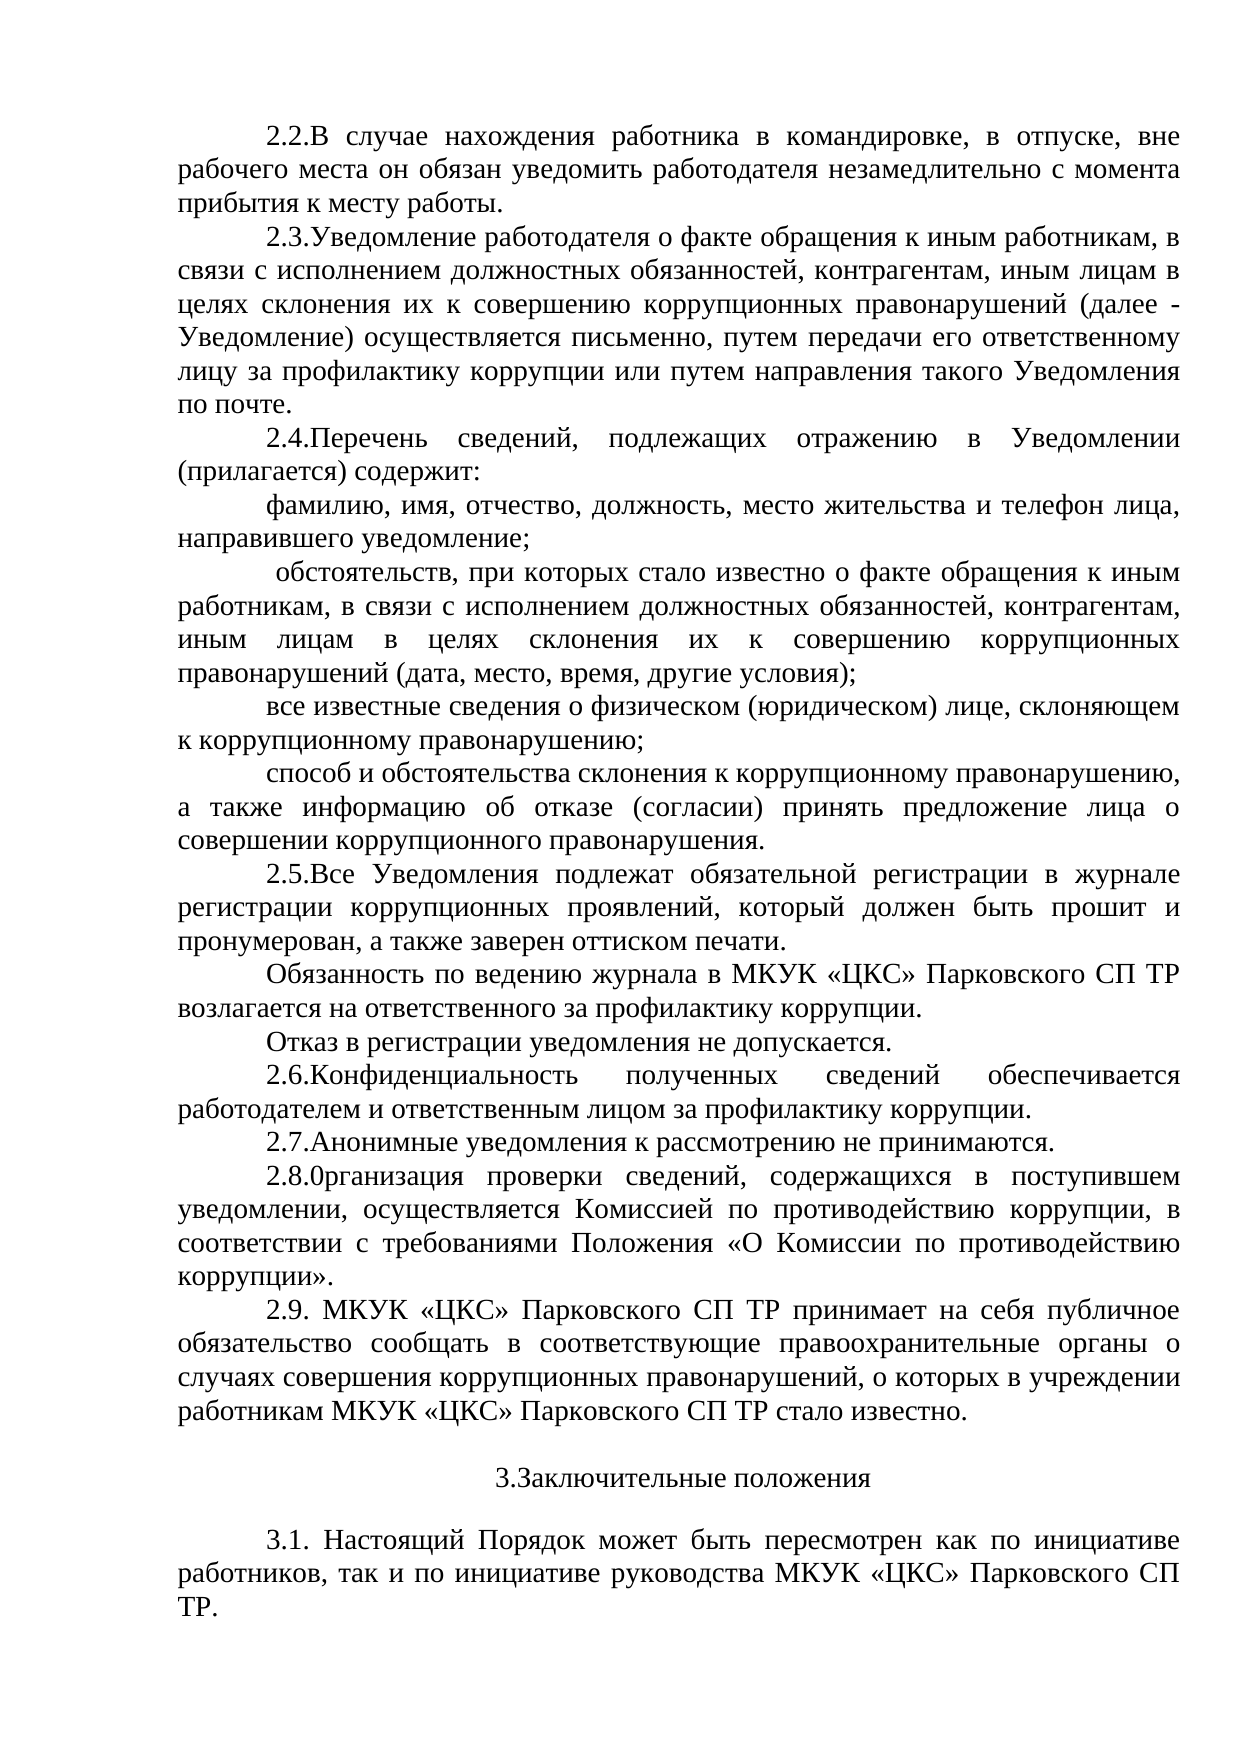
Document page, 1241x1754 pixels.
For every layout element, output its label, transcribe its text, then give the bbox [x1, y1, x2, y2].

text 2.5.Все Уведомления подлежат обязательной регистрации в журнале регистрации коррупционных проявлений, который должен быть прошит и пронумерован, а также заверен оттиском печати. [177, 856, 1181, 957]
text фамилию, имя, отчество, должность, место жительства и телефон лица, направившего уведомление; [177, 487, 1181, 554]
text 3.Заключительные положения [177, 1460, 1181, 1493]
text все известные сведения о физическом (юридическом) лице, склоняющем к коррупционному правонарушению; [177, 688, 1181, 755]
text 2.7.Анонимные уведомления к рассмотрению не принимаются. [177, 1124, 1181, 1158]
text 2.6.Конфиденциальность полученных сведений обеспечивается работодателем и ответственным лицом за профилактику коррупции. [177, 1057, 1181, 1124]
text 3.1. Настоящий Порядок может быть пересмотрен как по инициативе работников, так и по инициативе руководства МКУК «ЦКС» Парковского СП ТР. [177, 1522, 1181, 1623]
text обстоятельств, при которых стало известно о факте обращения к иным работникам, в связи с исполнением должностных обязанностей, контрагентам, иным лицам в целях склонения их к совершению коррупционных правонарушений (дата, место, время, другие условия); [177, 554, 1181, 688]
text Отказ в регистрации уведомления не допускается. [177, 1024, 1181, 1057]
text 2.8.0рганизация проверки сведений, содержащихся в поступившем уведомлении, осуществляется Комиссией по противодействию коррупции, в соответствии с требованиями Положения «О Комиссии по противодействию коррупции». [177, 1158, 1181, 1292]
text способ и обстоятельства склонения к коррупционному правонарушению, а также информацию об отказе (согласии) принять предложение лица о совершении коррупционного правонарушения. [177, 755, 1181, 856]
text 2.2.В случае нахождения работника в командировке, в отпуске, вне рабочего места он обязан уведомить работодателя незамедлительно с момента прибытия к месту работы. [177, 118, 1181, 219]
text 2.3.Уведомление работодателя о факте обращения к иным работникам, в связи с исполнением должностных обязанностей, контрагентам, иным лицам в целях склонения их к совершению коррупционных правонарушений (далее -Уведомление) осуществляется письменно, путем передачи его ответственному лицу за профилактику коррупции или путем направления такого Уведомления по почте. [177, 219, 1181, 420]
text 2.4.Перечень сведений, подлежащих отражению в Уведомлении (прилагается) содержит: [177, 420, 1181, 487]
text 2.9. МКУК «ЦКС» Парковского СП ТР принимает на себя публичное обязательство сообщать в соответствующие правоохранительные органы о случаях совершения коррупционных правонарушений, о которых в учреждении работникам МКУК «ЦКС» Парковского СП ТР стало известно. [177, 1292, 1181, 1426]
text Обязанность по ведению журнала в МКУК «ЦКС» Парковского СП ТР возлагается на ответственного за профилактику коррупции. [177, 957, 1181, 1024]
